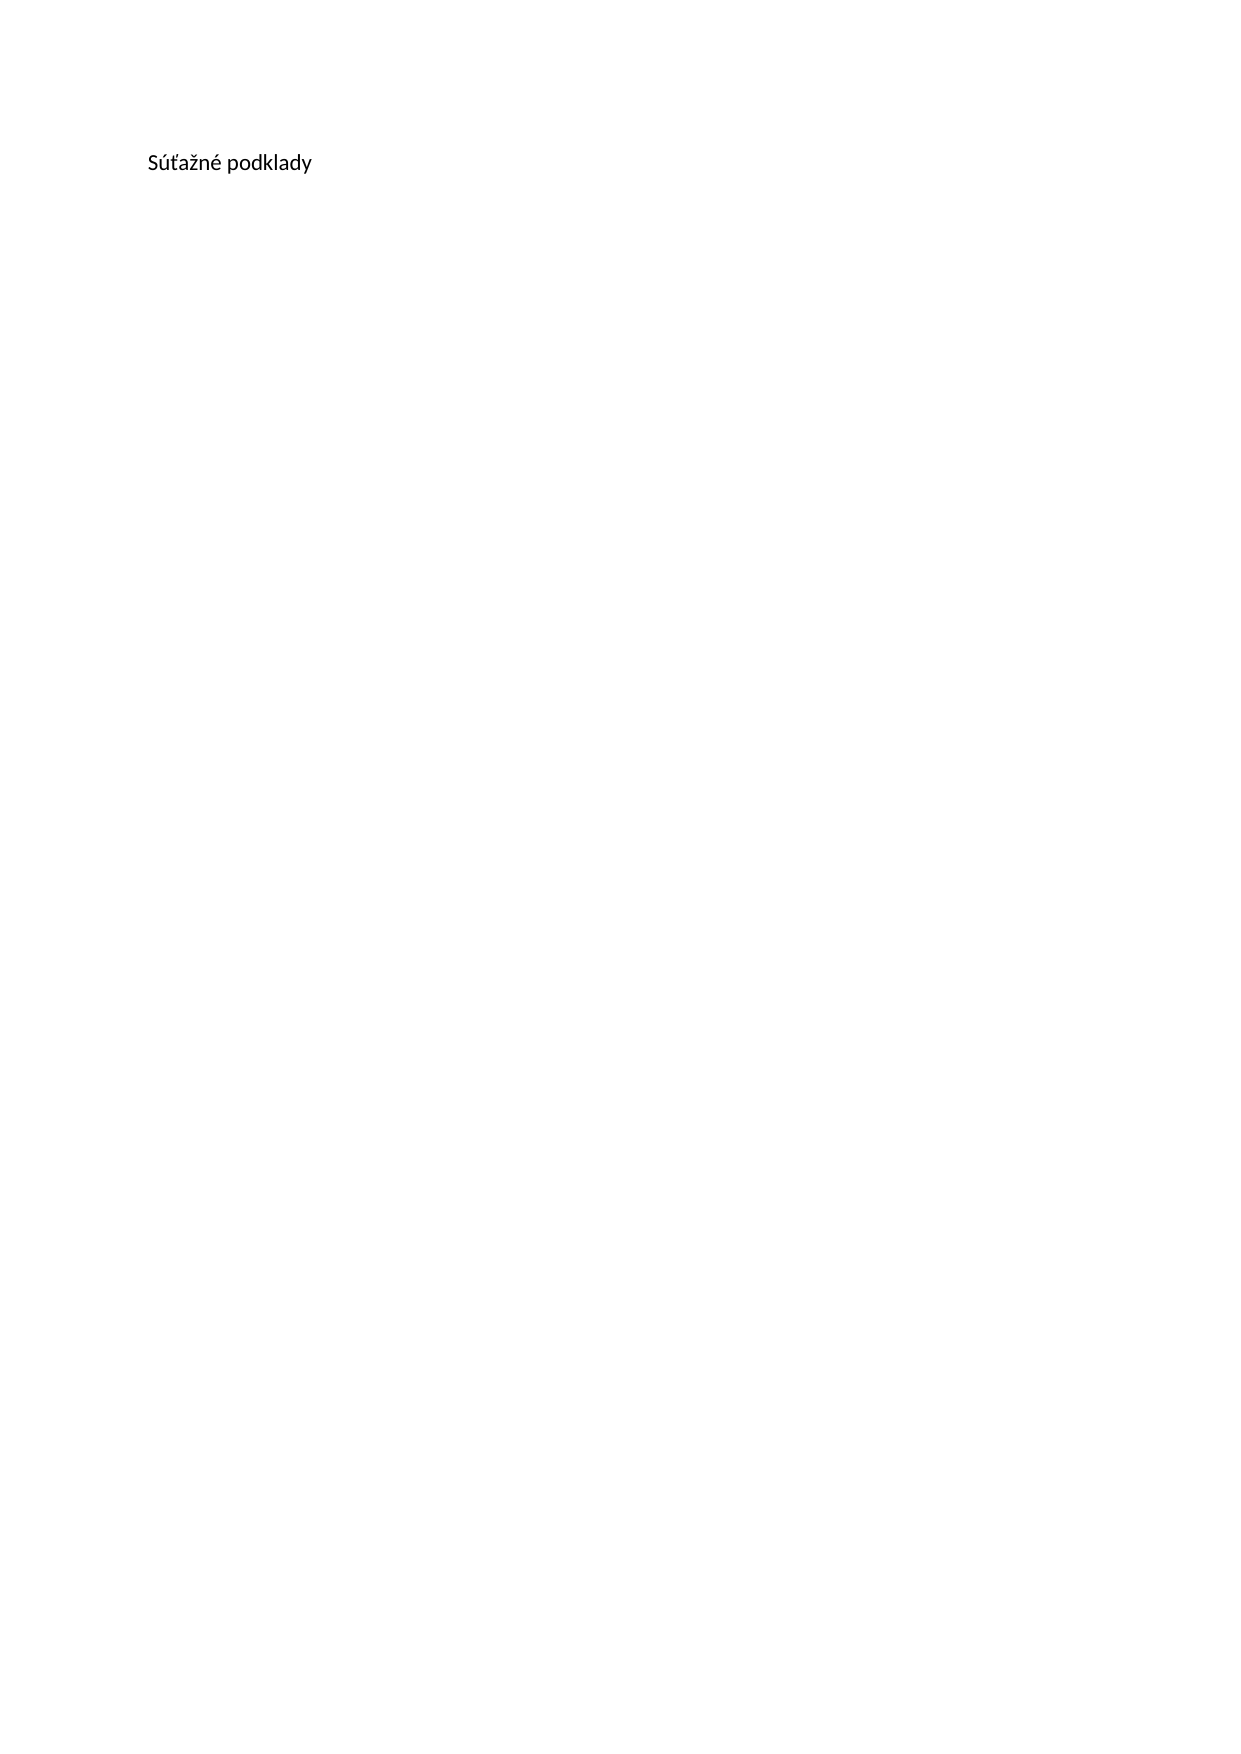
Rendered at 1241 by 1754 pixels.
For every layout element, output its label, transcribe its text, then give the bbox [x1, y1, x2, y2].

text Súťažné podklady [148, 148, 1093, 176]
